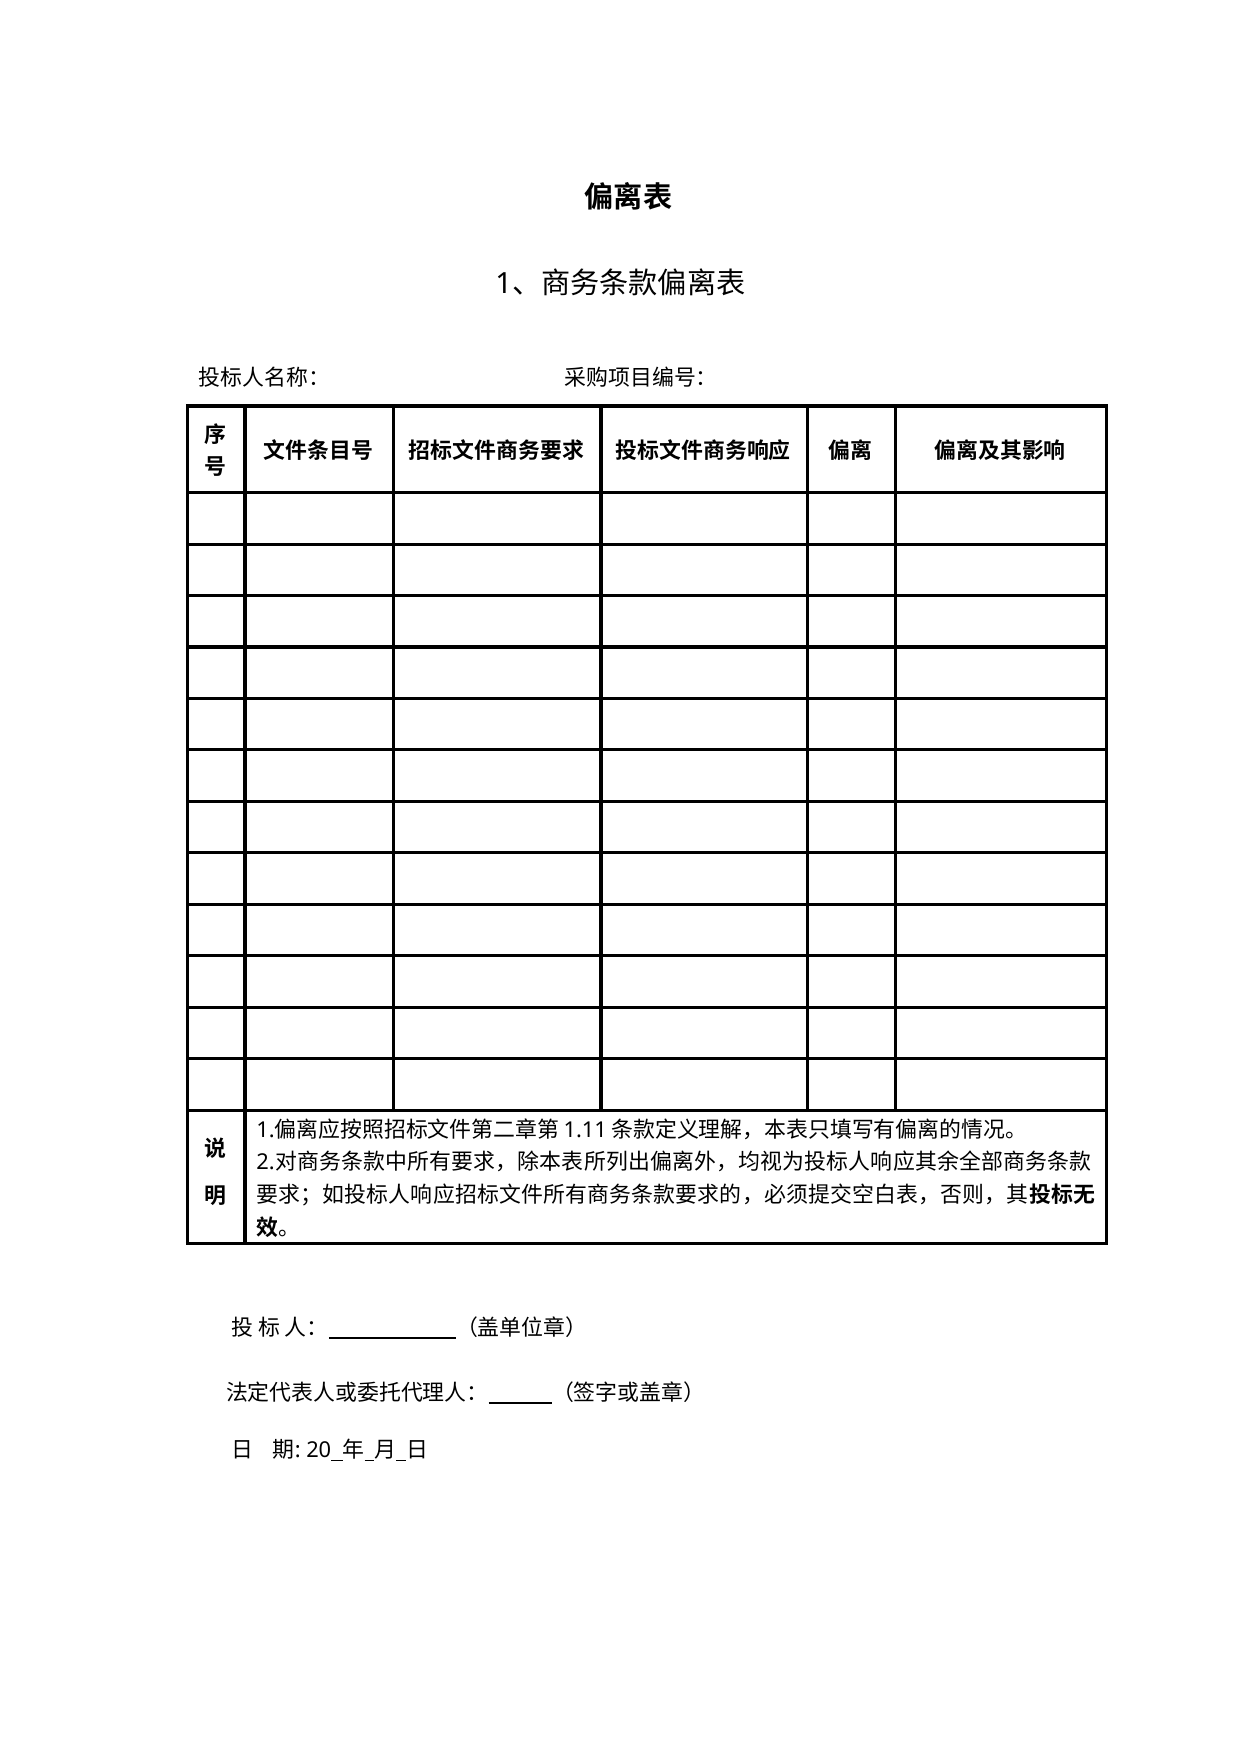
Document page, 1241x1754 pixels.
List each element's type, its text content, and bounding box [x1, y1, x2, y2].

table_cell [395, 751, 599, 800]
table_cell [247, 803, 392, 851]
table_cell [897, 1009, 1105, 1057]
table_cell [603, 854, 806, 903]
table_cell [897, 546, 1105, 594]
table_cell [247, 854, 392, 903]
table_cell [189, 546, 243, 594]
table_cell [247, 649, 392, 697]
table_cell [603, 751, 806, 800]
table_cell [603, 494, 806, 542]
table_cell [189, 854, 243, 903]
table_cell [603, 700, 806, 748]
table_cell [395, 906, 599, 954]
table_cell [603, 1009, 806, 1057]
table_cell [247, 546, 392, 594]
table_cell [809, 854, 894, 903]
table_cell [897, 494, 1105, 542]
table_cell [809, 1009, 894, 1057]
table_cell [897, 957, 1105, 1006]
table_cell [247, 700, 392, 748]
table_cell [809, 957, 894, 1006]
table_cell [809, 546, 894, 594]
table_cell [189, 494, 243, 542]
table_cell [603, 803, 806, 851]
table_cell [809, 906, 894, 954]
table_cell [247, 906, 392, 954]
table_cell [809, 803, 894, 851]
table_cell [897, 906, 1105, 954]
table_header 文件条目号 [247, 408, 392, 491]
table_cell [809, 1060, 894, 1108]
table_cell [189, 906, 243, 954]
table_cell [603, 546, 806, 594]
table_cell [897, 649, 1105, 697]
table_cell [395, 597, 599, 645]
table_cell [809, 700, 894, 748]
table_cell [189, 700, 243, 748]
table_header 偏离 [809, 408, 894, 491]
table_cell [247, 597, 392, 645]
table_header 招标文件商务要求 [395, 408, 599, 491]
table_cell [247, 957, 392, 1006]
table_header 投标文件商务响应 [603, 408, 806, 491]
table_cell [247, 1009, 392, 1057]
table_cell [395, 803, 599, 851]
table_cell [603, 957, 806, 1006]
table_cell [395, 854, 599, 903]
table_cell [897, 803, 1105, 851]
table_cell [189, 751, 243, 800]
table_cell [395, 494, 599, 542]
table_cell [395, 546, 599, 594]
table_cell [189, 957, 243, 1006]
table_cell 1.偏离应按照招标文件第二章第1.11条款定义理解，本表只填写有偏离的情况。 2.对商务条款中所有要求，除本表所列出偏离外，均视为投标人响应其余全部商务条款要求；如投标人响应招标文件所有商务条款要求的，必须提交空白表，否则，其投标无效。 [247, 1112, 1105, 1242]
table_cell [189, 1060, 243, 1108]
table_cell [395, 1060, 599, 1108]
text 投 标 人： （盖单位章） [187, 1310, 1053, 1342]
table_cell [189, 1009, 243, 1057]
table_cell [395, 649, 599, 697]
table_cell [395, 1009, 599, 1057]
table_cell [897, 854, 1105, 903]
table_cell [603, 1060, 806, 1108]
table_cell [247, 494, 392, 542]
table_cell [897, 597, 1105, 645]
text 偏离表 [187, 162, 1053, 227]
text 投标人名称： 采购项目编号： [187, 359, 1053, 392]
table_cell 说明 [189, 1112, 243, 1242]
table_cell [247, 751, 392, 800]
table_cell [809, 494, 894, 542]
table_cell [809, 597, 894, 645]
table_cell [897, 1060, 1105, 1108]
table_cell [189, 803, 243, 851]
table_header 偏离及其影响 [897, 408, 1105, 491]
table_header 序号 [189, 408, 243, 491]
text 日 期: 20 年 月 日 [187, 1432, 1053, 1465]
table_cell [809, 751, 894, 800]
table_cell [395, 957, 599, 1006]
table_cell [247, 1060, 392, 1108]
table_cell [897, 751, 1105, 800]
table_cell [897, 700, 1105, 748]
table_cell [603, 906, 806, 954]
table_cell [189, 649, 243, 697]
table_cell [809, 649, 894, 697]
table_cell [603, 649, 806, 697]
table_cell [395, 700, 599, 748]
table_cell [603, 597, 806, 645]
table_cell [189, 597, 243, 645]
text 法定代表人或委托代理人： （签字或盖章） [187, 1375, 1053, 1407]
text 1、商务条款偏离表 [187, 248, 1053, 313]
